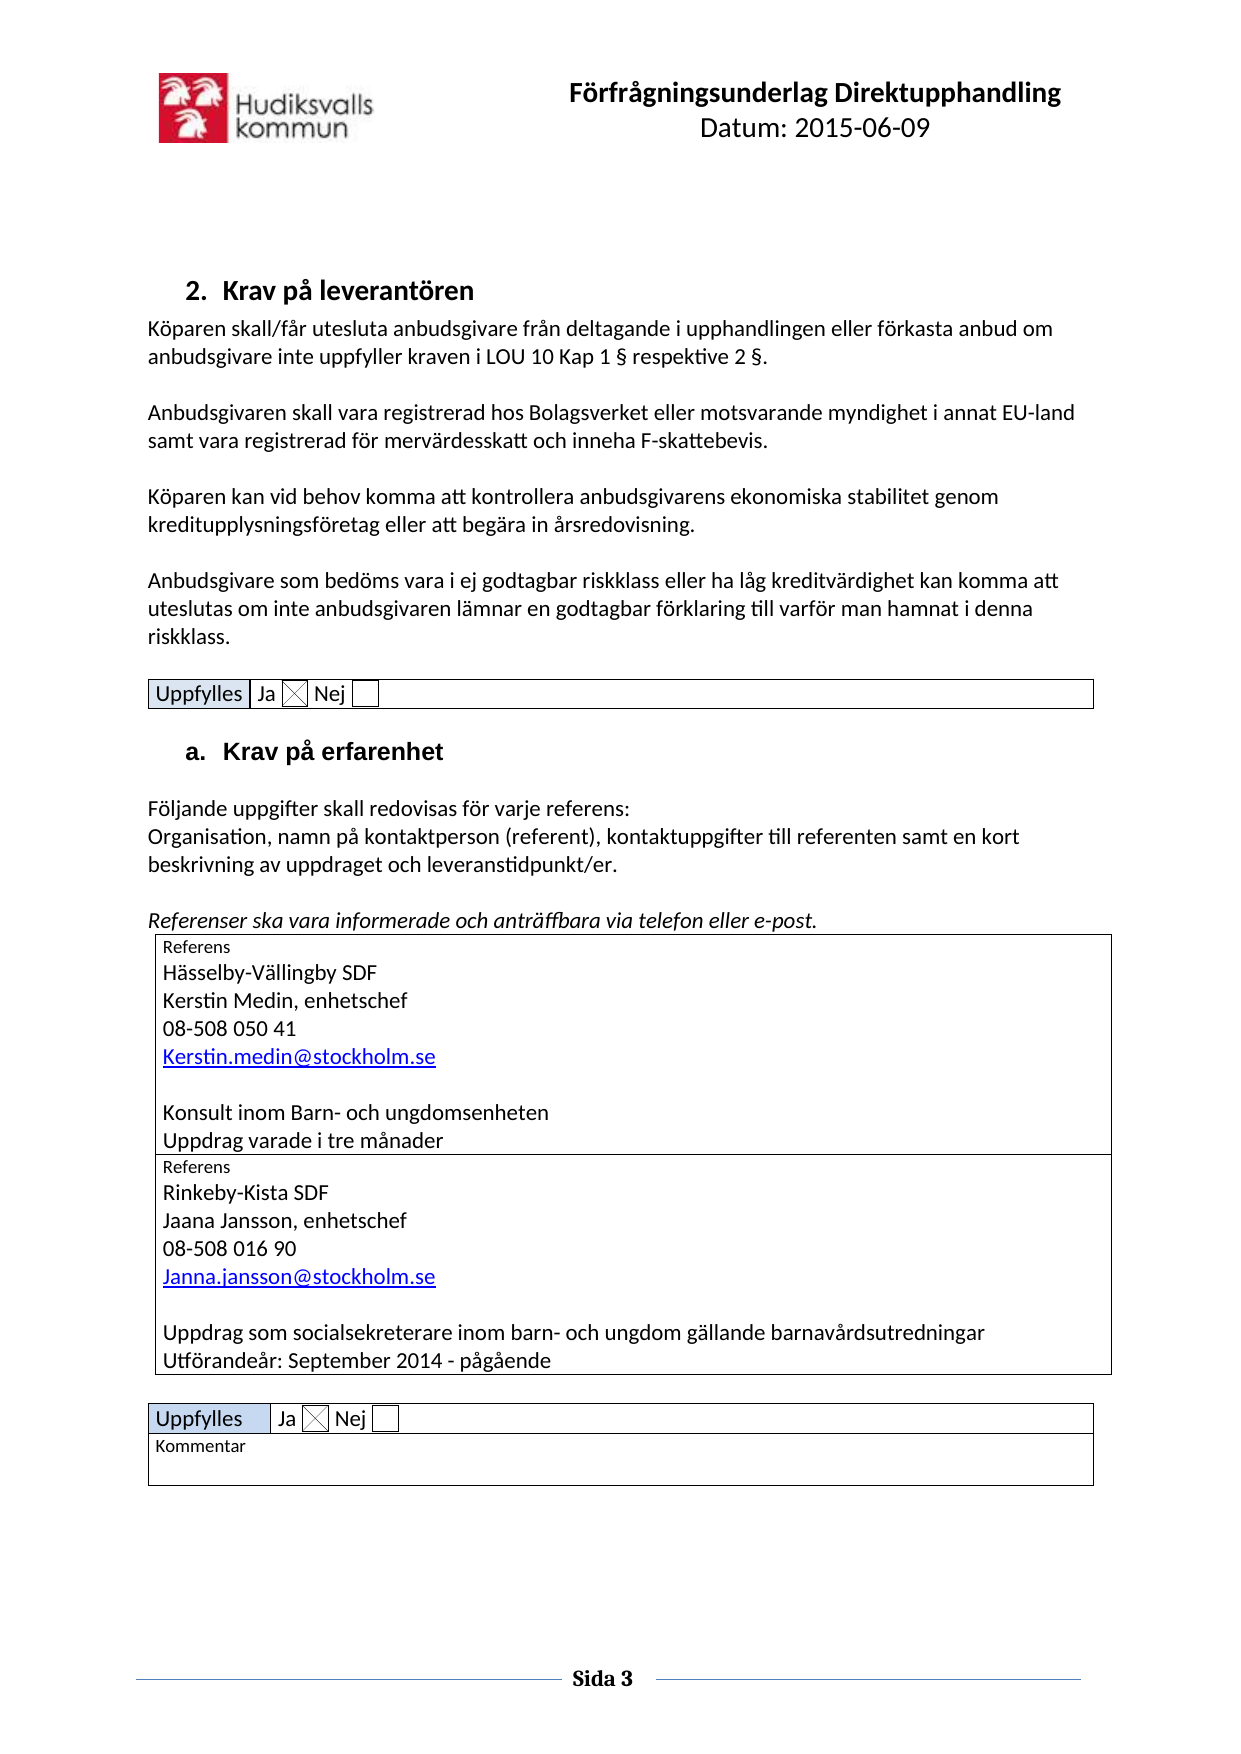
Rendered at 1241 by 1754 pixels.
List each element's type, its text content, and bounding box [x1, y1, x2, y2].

text Anbudsgivare som bedöms vara i ej godtagbar riskklass eller ha låg kreditvärdighet kan komma att uteslutas om inte anbudsgivaren lämnar en godtagbar förklaring till varför man hamnat i denna riskklass. [148, 538, 1093, 650]
text Följande uppgifter skall redovisas för varje referens: [148, 794, 1093, 822]
text Referenser ska vara informerade och anträffbara via telefon eller e-post. [148, 906, 1093, 934]
text Organisation, namn på kontaktperson (referent), kontaktuppgifter till referenten samt en kort beskrivning av uppdraget och leveranstidpunkt/er. [148, 822, 1093, 878]
table_cell Kommentar [149, 1434, 1093, 1485]
subtitle Krav på leverantören [185, 272, 1093, 308]
table_header Uppfylles [149, 1404, 270, 1433]
table_cell Referens Rinkeby-Kista SDF Jaana Jansson, enhetschef 08-508 016 90 Janna.jansson@stockholm.se Uppdrag som socialsekreterare inom barn- och ungdom gällande barnavårdsutredningar Utförandeår: September 2014 - pågående [156, 1155, 1111, 1374]
list Krav på erfarenhet [185, 737, 1093, 766]
text Anbudsgivaren skall vara registrerad hos Bolagsverket eller motsvarande myndighet i annat EU-land samt vara registrerad för mervärdesskatt och inneha F-skattebevis. [148, 398, 1093, 454]
table_header Uppfylles [149, 680, 249, 708]
table_header Ja Nej [271, 1404, 1093, 1433]
table_header Referens Hässelby-Vällingby SDF Kerstin Medin, enhetschef 08-508 050 41 Kerstin.medin@stockholm.se Konsult inom Barn- och ungdomsenheten Uppdrag varade i tre månader [156, 935, 1111, 1154]
text Köparen skall/får utesluta anbudsgivare från deltagande i upphandlingen eller förkasta anbud om anbudsgivare inte uppfyller kraven i LOU 10 Kap 1 § respektive 2 §. [148, 314, 1093, 370]
table_header Ja Nej [251, 680, 1093, 708]
picture [158, 73, 375, 143]
text Köparen kan vid behov komma att kontrollera anbudsgivarens ekonomiska stabilitet genom kreditupplysningsföretag eller att begära in årsredovisning. [148, 482, 1093, 538]
